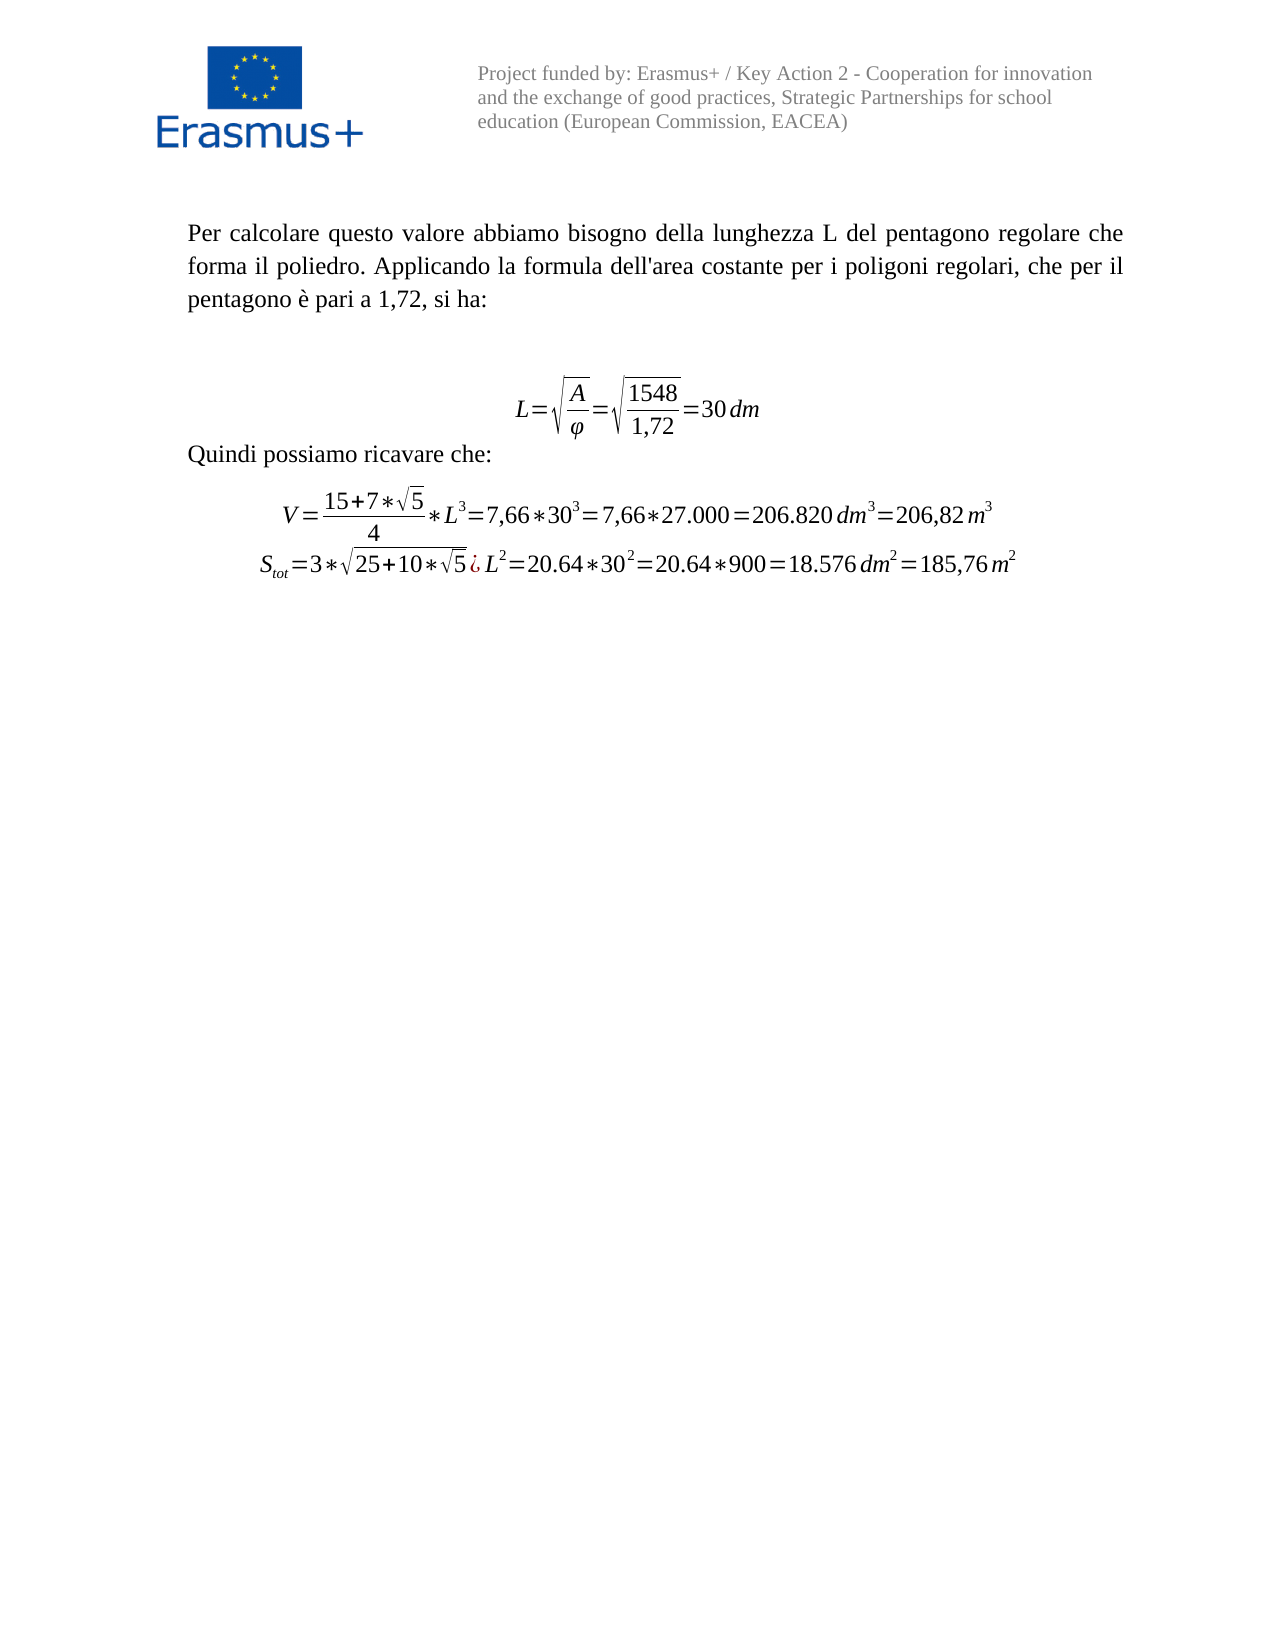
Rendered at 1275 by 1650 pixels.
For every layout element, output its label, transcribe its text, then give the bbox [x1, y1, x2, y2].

text Per calcolare questo valore abbiamo bisogno della lunghezza L del pentagono regolare che forma il poliedro. Applicando la formula dell'area costante per i poligoni regolari, che per il pentagono è pari a 1,72, si ha: [187, 218, 1125, 313]
text Quindi possiamo ricavare che: [187, 439, 1125, 468]
picture [150, 28, 366, 150]
